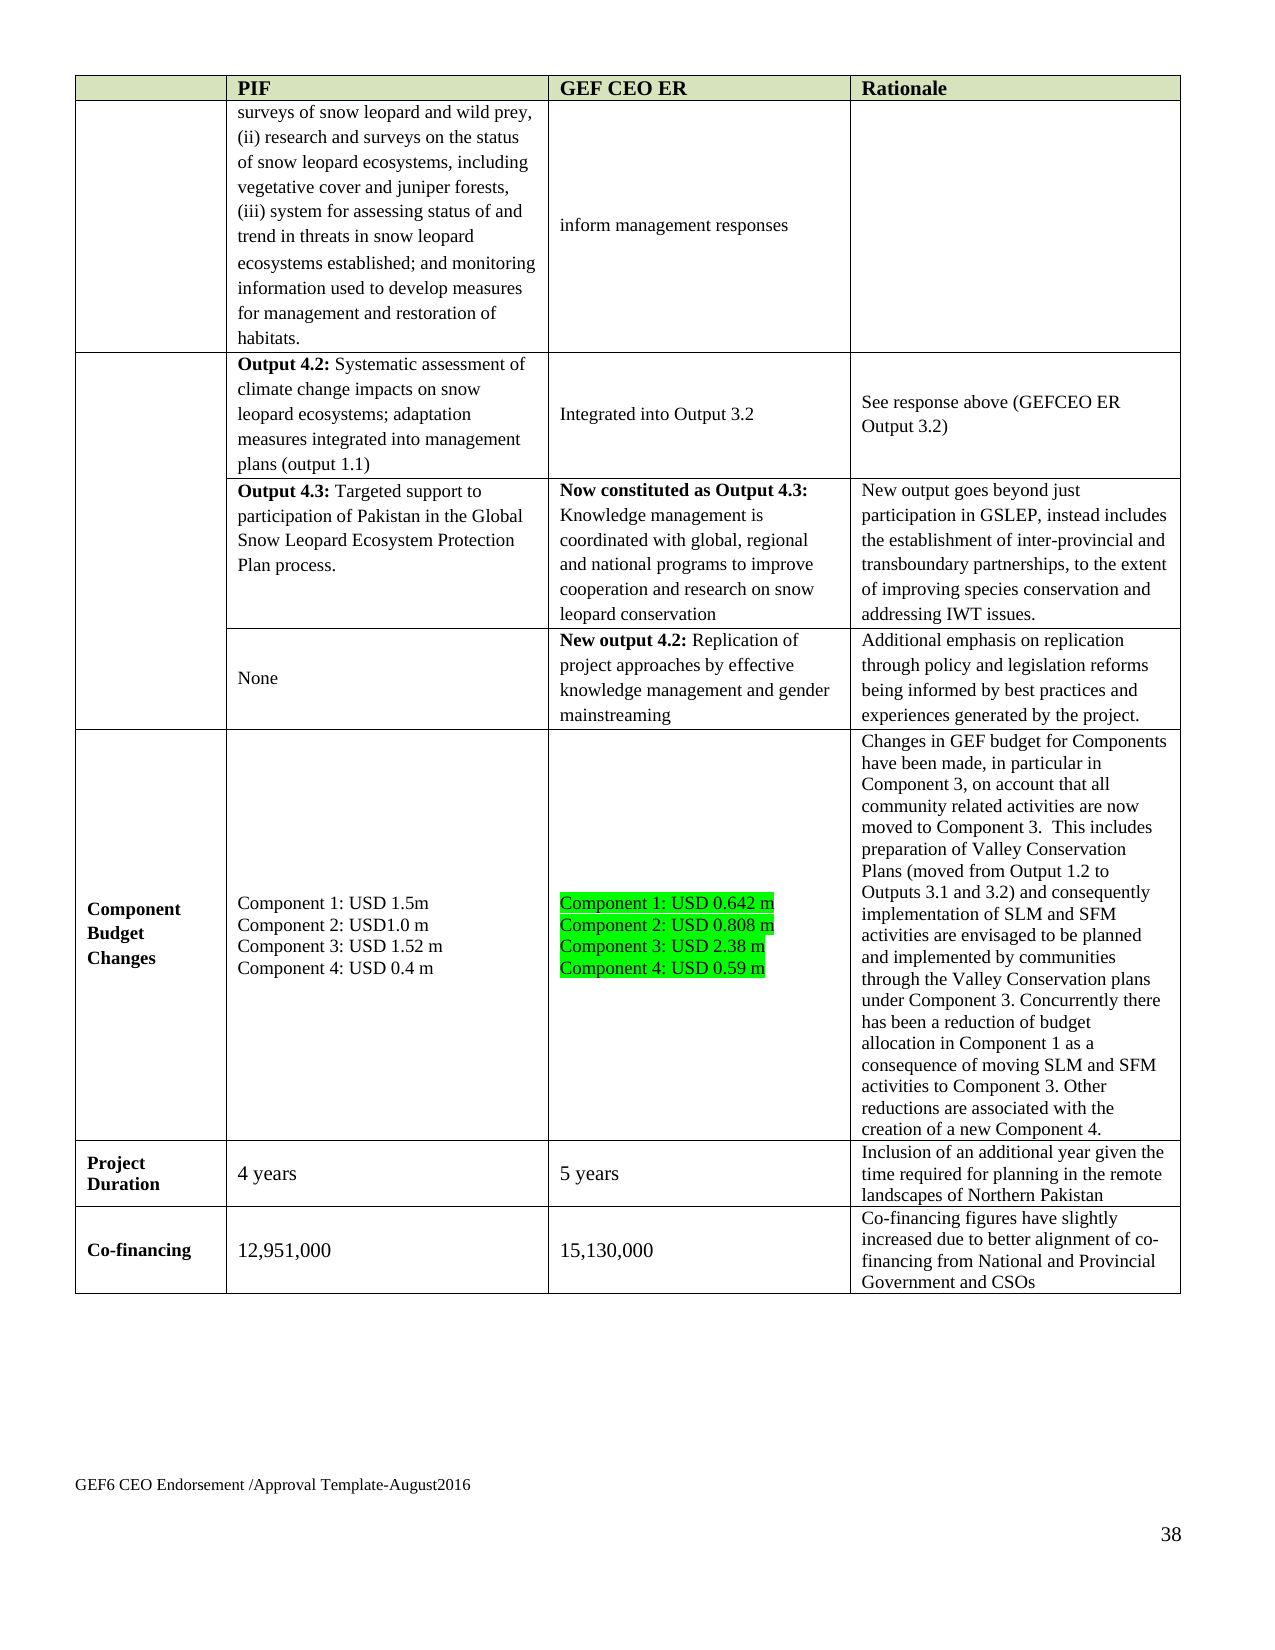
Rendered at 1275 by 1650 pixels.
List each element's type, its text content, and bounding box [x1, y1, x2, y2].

table_header GEF CEO ER [549, 76, 850, 100]
table_cell New output goes beyond just participation in GSLEP, instead includes the establishment of inter-provincial and transboundary partnerships, to the extent of improving species conservation and addressing IWT issues. [851, 479, 1180, 628]
table_cell Output 4.2: Systematic assessment of climate change impacts on snow leopard ecosystems; adaptation measures integrated into management plans (output 1.1) [227, 353, 548, 478]
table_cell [227, 101, 548, 352]
table_cell Component Budget Changes [76, 730, 226, 1140]
table_header Rationale [851, 76, 1180, 100]
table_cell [851, 101, 1180, 352]
table_cell Changes in GEF budget for Components have been made, in particular in Component 3, on account that all community related activities are now moved to Component 3. This includes preparation of Valley Conservation Plans (moved from Output 1.2 to Outputs 3.1 and 3.2) and consequently implementation of SLM and SFM activities are envisaged to be planned and implemented by communities through the Valley Conservation plans under Component 3. Concurrently there has been a reduction of budget allocation in Component 1 as a consequence of moving SLM and SFM activities to Component 3. Other reductions are associated with the creation of a new Component 4. [851, 730, 1180, 1140]
table_cell Co-financing [76, 1207, 226, 1293]
table_cell 5 years [549, 1141, 850, 1206]
table_cell 4 years [227, 1141, 548, 1206]
table_cell Inclusion of an additional year given the time required for planning in the remote landscapes of Northern Pakistan [851, 1141, 1180, 1206]
table_cell Integrated into Output 3.2 [549, 353, 850, 478]
table_cell Now constituted as Output 4.3: Knowledge management is coordinated with global, regional and national programs to improve cooperation and research on snow leopard conservation [549, 479, 850, 628]
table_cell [549, 101, 850, 352]
table_cell Additional emphasis on replication through policy and legislation reforms being informed by best practices and experiences generated by the project. [851, 629, 1180, 729]
table_cell New output 4.2: Replication of project approaches by effective knowledge management and gender mainstreaming [549, 629, 850, 729]
table_cell Component 1: USD 0.642 m Component 2: USD 0.808 m Component 3: USD 2.38 m Component 4: USD 0.59 m [549, 730, 850, 1140]
table_cell None [227, 629, 548, 729]
table_cell Co-financing figures have slightly increased due to better alignment of co-financing from National and Provincial Government and CSOs [851, 1207, 1180, 1293]
table_cell See response above (GEFCEO ER Output 3.2) [851, 353, 1180, 478]
table_cell Component 1: USD 1.5m Component 2: USD1.0 m Component 3: USD 1.52 m Component 4: USD 0.4 m [227, 730, 548, 1140]
table_header [76, 76, 226, 100]
table_cell Project Duration [76, 1141, 226, 1206]
table_cell Output 4.3: Targeted support to participation of Pakistan in the Global Snow Leopard Ecosystem Protection Plan process. [227, 479, 548, 628]
table_cell 12,951,000 [227, 1207, 548, 1293]
table_cell 15,130,000 [549, 1207, 850, 1293]
table_header PIF [227, 76, 548, 100]
table_cell [76, 353, 226, 729]
